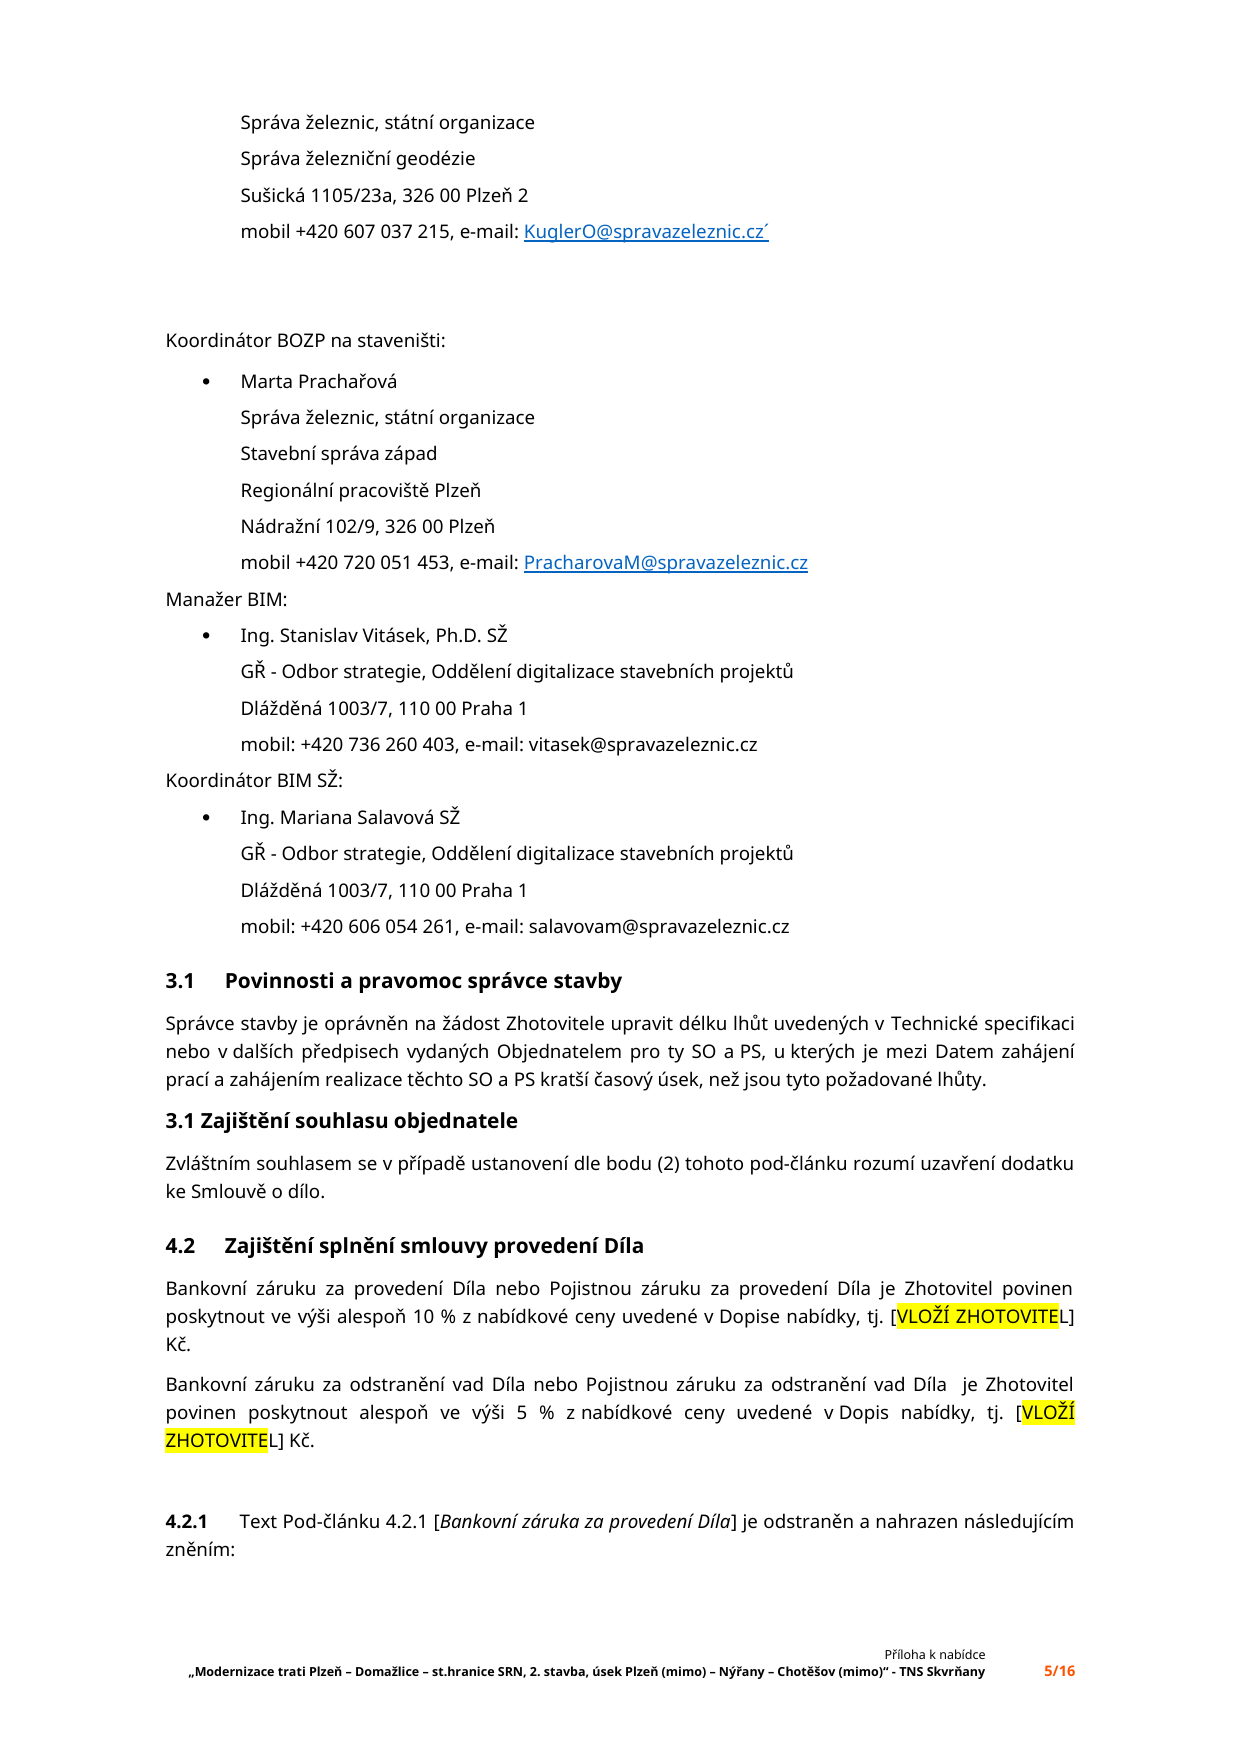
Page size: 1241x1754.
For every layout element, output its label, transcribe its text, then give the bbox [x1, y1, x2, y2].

list mobil: +420 736 260 403, e-mail: vitasek@spravazeleznic.cz [240, 731, 1075, 757]
list GŘ - Odbor strategie, Oddělení digitalizace stavebních projektů [240, 659, 1075, 684]
list Správa železnic, státní organizace [240, 404, 1075, 430]
list GŘ - Odbor strategie, Oddělení digitalizace stavebních projektů [240, 841, 1075, 866]
list Dlážděná 1003/7, 110 00 Praha 1 [240, 877, 1075, 902]
text Správce stavby je oprávněn na žádost Zhotovitele upravit délku lhůt uvedených v Technické specifikaci nebo v dalších předpisech vydaných Objednatelem pro ty SO a PS, u kterých je mezi Datem zahájení prací a zahájením realizace těchto SO a PS kratší časový úsek, než jsou tyto požadované lhůty. [165, 1010, 1075, 1092]
list Regionální pracoviště Plzeň [240, 477, 1075, 502]
list Ing. Mariana Salavová SŽ [203, 804, 1075, 830]
text 3.1 Zajištění souhlasu objednatele [165, 1107, 1075, 1135]
list Koordinátor BIM SŽ: [165, 768, 1075, 793]
text Bankovní záruku za odstranění vad Díla nebo Pojistnou záruku za odstranění vad Díla je Zhotovitel povinen poskytnout alespoň ve výši 5 % z nabídkové ceny uvedené v Dopis nabídky, tj. [VLOŽÍ ZHOTOVITEL] Kč. [165, 1372, 1075, 1453]
text Koordinátor BOZP na staveništi: [165, 327, 1075, 353]
list mobil +420 720 051 453, e-mail: PracharovaM@spravazeleznic.cz [240, 550, 1075, 575]
text 4.2.1 Text Pod-článku 4.2.1 [Bankovní záruka za provedení Díla] je odstraněn a nahrazen následujícím zněním: [165, 1509, 1075, 1562]
list Manažer BIM: [165, 586, 1075, 612]
list Správa železniční geodézie [240, 146, 1075, 171]
list mobil +420 607 037 215, e-mail: KuglerO@spravazeleznic.cz´ [240, 218, 1075, 244]
list Stavební správa západ [240, 441, 1075, 466]
list Ing. Stanislav Vitásek, Ph.D. SŽ [203, 622, 1075, 648]
text Zvláštním souhlasem se v případě ustanovení dle bodu (2) tohoto pod-článku rozumí uzavření dodatku ke Smlouvě o dílo. [165, 1150, 1075, 1204]
list Nádražní 102/9, 326 00 Plzeň [240, 513, 1075, 539]
list mobil: +420 606 054 261, e-mail: salavovam@spravazeleznic.cz [240, 913, 1075, 939]
list Správa železnic, státní organizace [240, 109, 1075, 135]
text 4.2 Zajištění splnění smlouvy provedení Díla [165, 1231, 1075, 1260]
list Bankovní záruku za provedení Díla nebo Pojistnou záruku za provedení Díla je Zhotovitel povinen poskytnout ve výši alespoň 10 % z nabídkové ceny uvedené v Dopise nabídky, tj. [VLOŽÍ ZHOTOVITEL] Kč. [165, 1275, 1075, 1357]
list Dlážděná 1003/7, 110 00 Praha 1 [240, 695, 1075, 721]
text 3.1 Povinnosti a pravomoc správce stavby [165, 966, 1075, 995]
text Marta Prachařová [203, 368, 1075, 393]
list Sušická 1105/23a, 326 00 Plzeň 2 [240, 182, 1075, 207]
